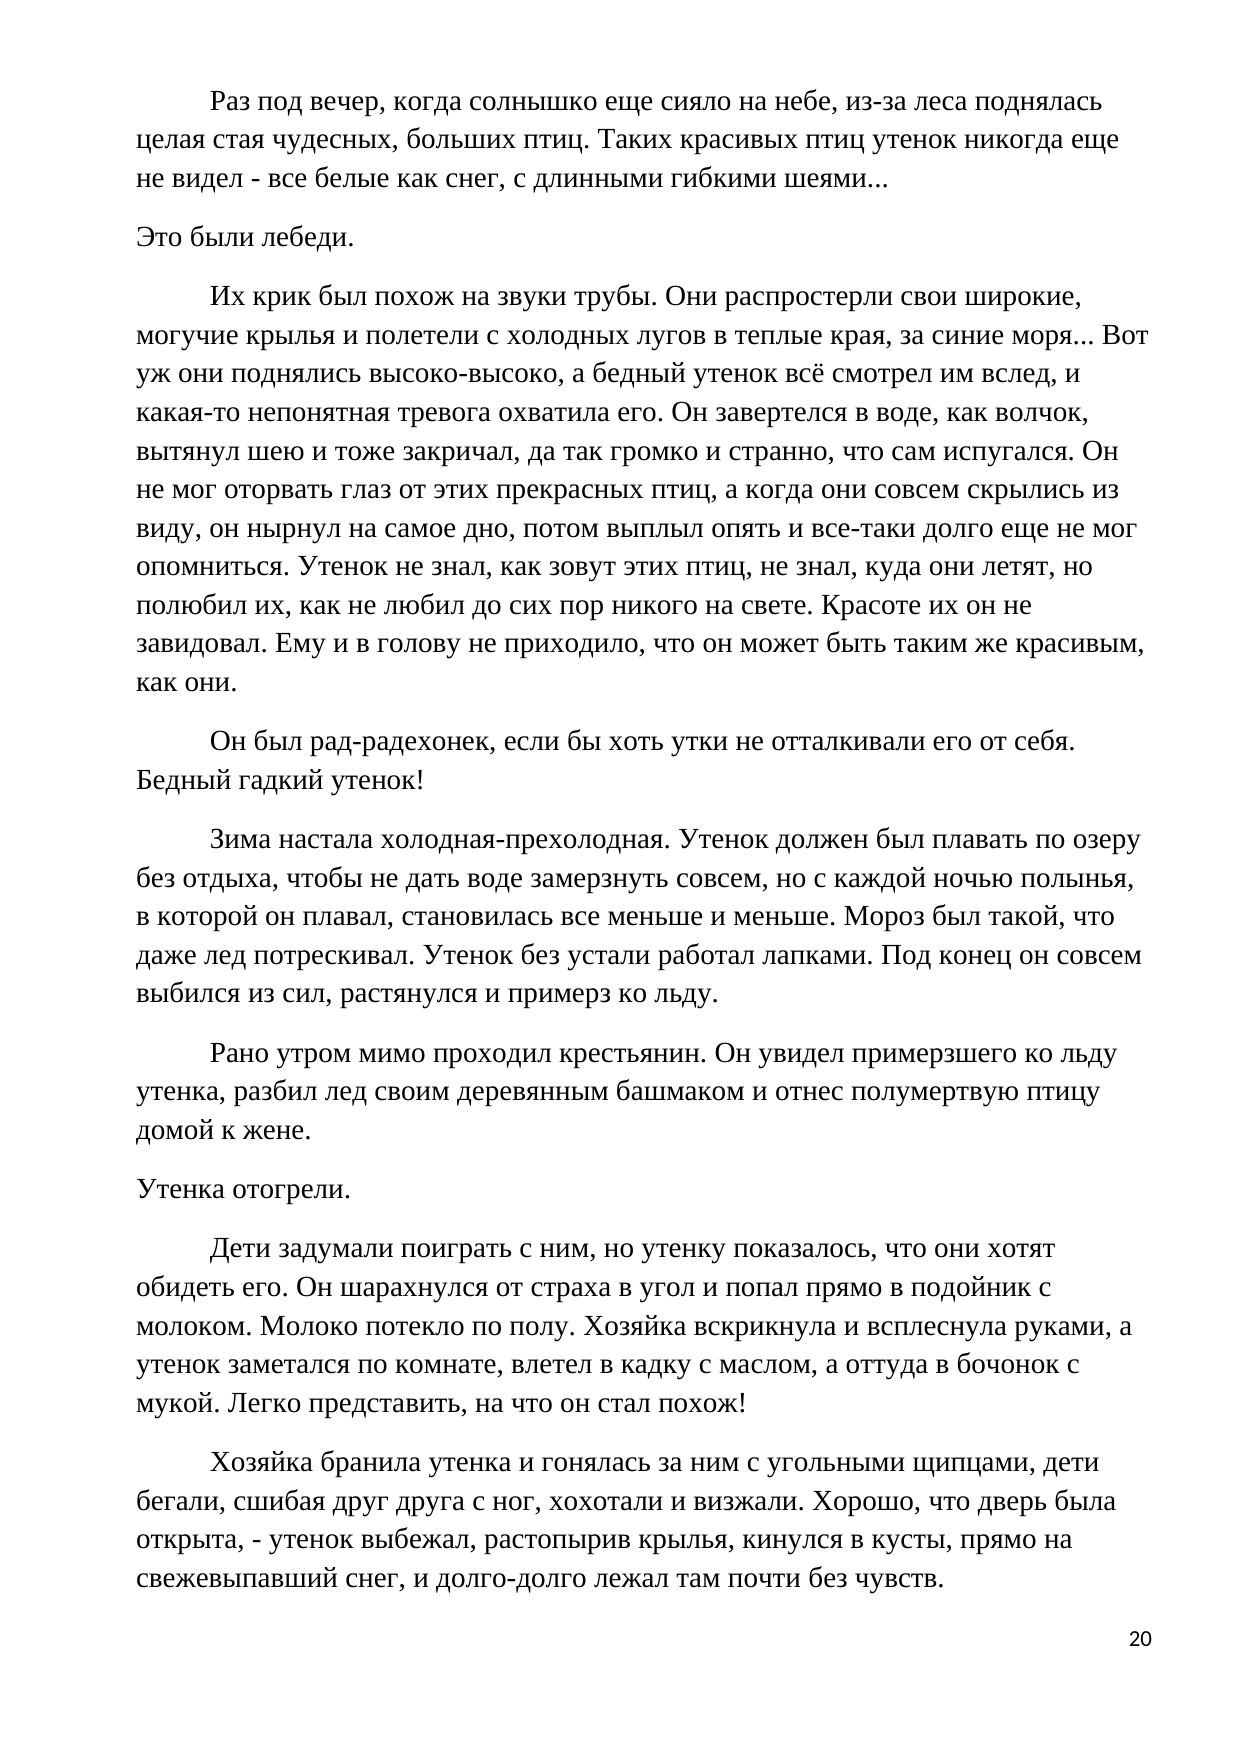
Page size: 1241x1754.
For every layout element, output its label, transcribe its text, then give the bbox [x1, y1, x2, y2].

text Хозяйка бранила утенка и гонялась за ним с угольными щипцами, дети бегали, сшибая друг друга с ног, хохотали и визжали. Хорошо, что дверь была открыта, - утенок выбежал, растопырив крылья, кинулся в кусты, прямо на свежевыпавший снег, и долго-долго лежал там почти без чувств. [136, 1444, 1152, 1593]
text Зима настала холодная-прехолодная. Утенок должен был плавать по озеру без отдыха, чтобы не дать воде замерзнуть совсем, но с каждой ночью полынья, в которой он плавал, становилась все меньше и меньше. Мороз был такой, что даже лед потрескивал. Утенок без устали работал лапками. Под конец он совсем выбился из сил, растянулся и примерз ко льду. [136, 821, 1152, 1009]
text Рано утром мимо проходил крестьянин. Он увидел примерзшего ко льду утенка, разбил лед своим деревянным башмаком и отнес полумертвую птицу домой к жене. [136, 1035, 1152, 1145]
text Раз под вечер, когда солнышко еще сияло на небе, из-за леса поднялась целая стая чудесных, больших птиц. Таких красивых птиц утенок никогда еще не видел - все белые как снег, с длинными гибкими шеями... [136, 83, 1152, 193]
text Дети задумали поиграть с ним, но утенку показалось, что они хотят обидеть его. Он шарахнулся от страха в угол и попал прямо в подойник с молоком. Молоко потекло по полу. Хозяйка вскрикнула и всплеснула руками, а утенок заметался по комнате, влетел в кадку с маслом, а оттуда в бочонок с мукой. Легко представить, на что он стал похож! [136, 1231, 1152, 1418]
text Утенка отогрели. [136, 1171, 1152, 1205]
text Он был рад-радехонек, если бы хоть утки не отталкивали его от себя. Бедный гадкий утенок! [136, 723, 1152, 795]
text Их крик был похож на звуки трубы. Они распростерли свои широкие, могучие крылья и полетели с холодных лугов в теплые края, за синие моря... Вот уж они поднялись высоко-высоко, а бедный утенок всё смотрел им вслед, и какая-то непонятная тревога охватила его. Он завертелся в воде, как волчок, вытянул шею и тоже закричал, да так громко и странно, что сам испугался. Он не мог оторвать глаз от этих прекрасных птиц, а когда они совсем скрылись из виду, он нырнул на самое дно, потом выплыл опять и все-таки долго еще не мог опомниться. Утенок не знал, как зовут этих птиц, не знал, куда они летят, но полюбил их, как не любил до сих пор никого на свете. Красоте их он не завидовал. Ему и в голову не приходило, что он может быть таким же красивым, как они. [136, 278, 1152, 697]
text Это были лебеди. [136, 219, 1152, 253]
